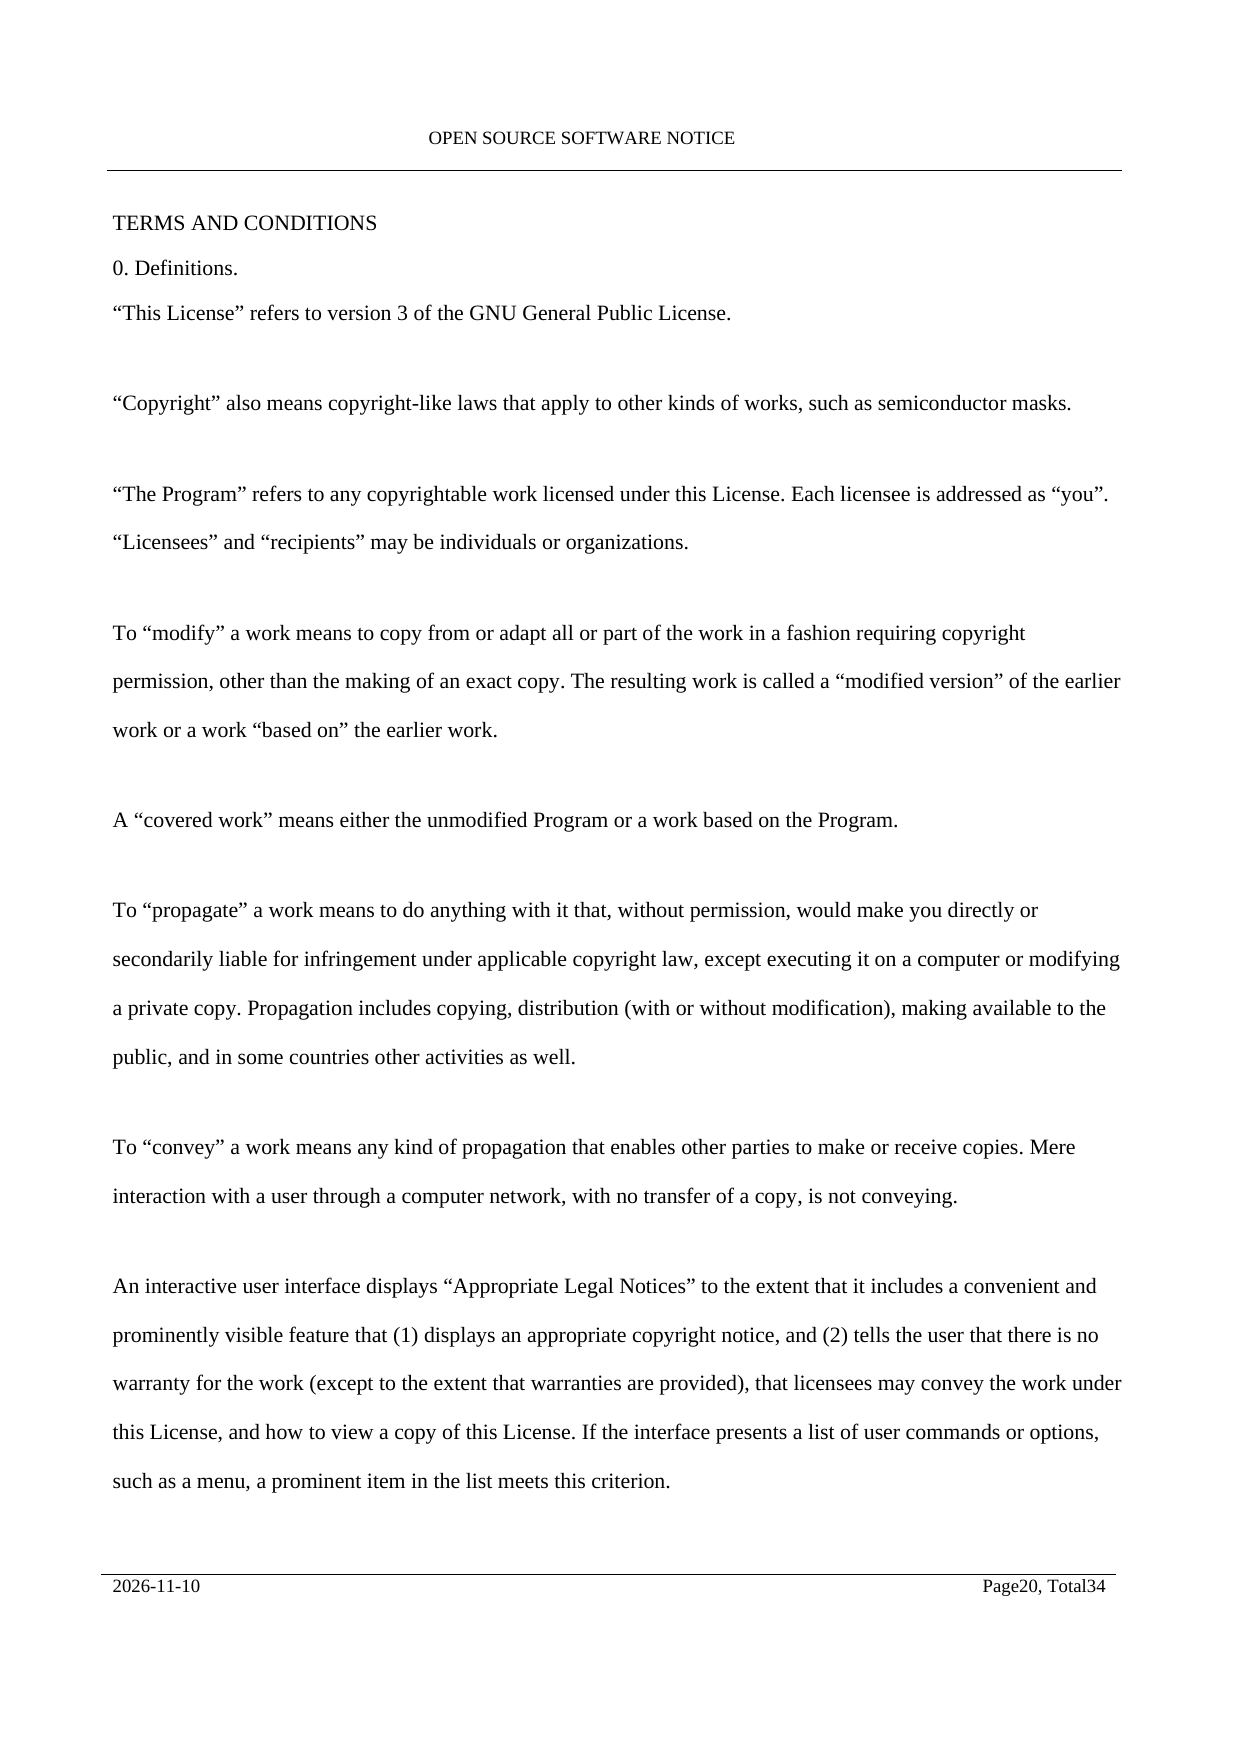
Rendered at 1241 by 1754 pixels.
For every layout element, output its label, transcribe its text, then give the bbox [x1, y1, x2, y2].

text TERMS AND CONDITIONS [112, 206, 1128, 239]
text “This License” refers to version 3 of the GNU General Public License. [112, 297, 1128, 329]
text “Copyright” also means copyright-like laws that apply to other kinds of works, such as semiconductor masks. [112, 387, 1128, 419]
text An interactive user interface displays “Appropriate Legal Notices” to the extent that it includes a convenient and prominently visible feature that (1) displays an appropriate copyright notice, and (2) tells the user that there is no warranty for the work (except to the extent that warranties are provided), that licensees may convey the work under this License, and how to view a copy of this License. If the interface presents a list of user commands or options, such as a menu, a prominent item in the list meets this criterion. [112, 1269, 1128, 1497]
text To “convey” a work means any kind of propagation that enables other parties to make or receive copies. Mere interaction with a user through a computer network, with no transfer of a copy, is not conveying. [112, 1130, 1128, 1212]
text To “modify” a work means to copy from or adapt all or part of the work in a fashion requiring copyright permission, other than the making of an exact copy. The resulting work is called a “modified version” of the earlier work or a work “based on” the earlier work. [112, 616, 1128, 746]
text To “propagate” a work means to do anything with it that, without permission, would make you directly or secondarily liable for infringement under applicable copyright law, except executing it on a computer or modifying a private copy. Propagation includes copying, distribution (with or without modification), making available to the public, and in some countries other activities as well. [112, 894, 1128, 1073]
text A “covered work” means either the unmodified Program or a work based on the Program. [112, 804, 1128, 836]
text 0. Definitions. [112, 251, 1128, 284]
text “The Program” refers to any copyrightable work licensed under this License. Each licensee is addressed as “you”. “Licensees” and “recipients” may be individuals or organizations. [112, 477, 1128, 558]
